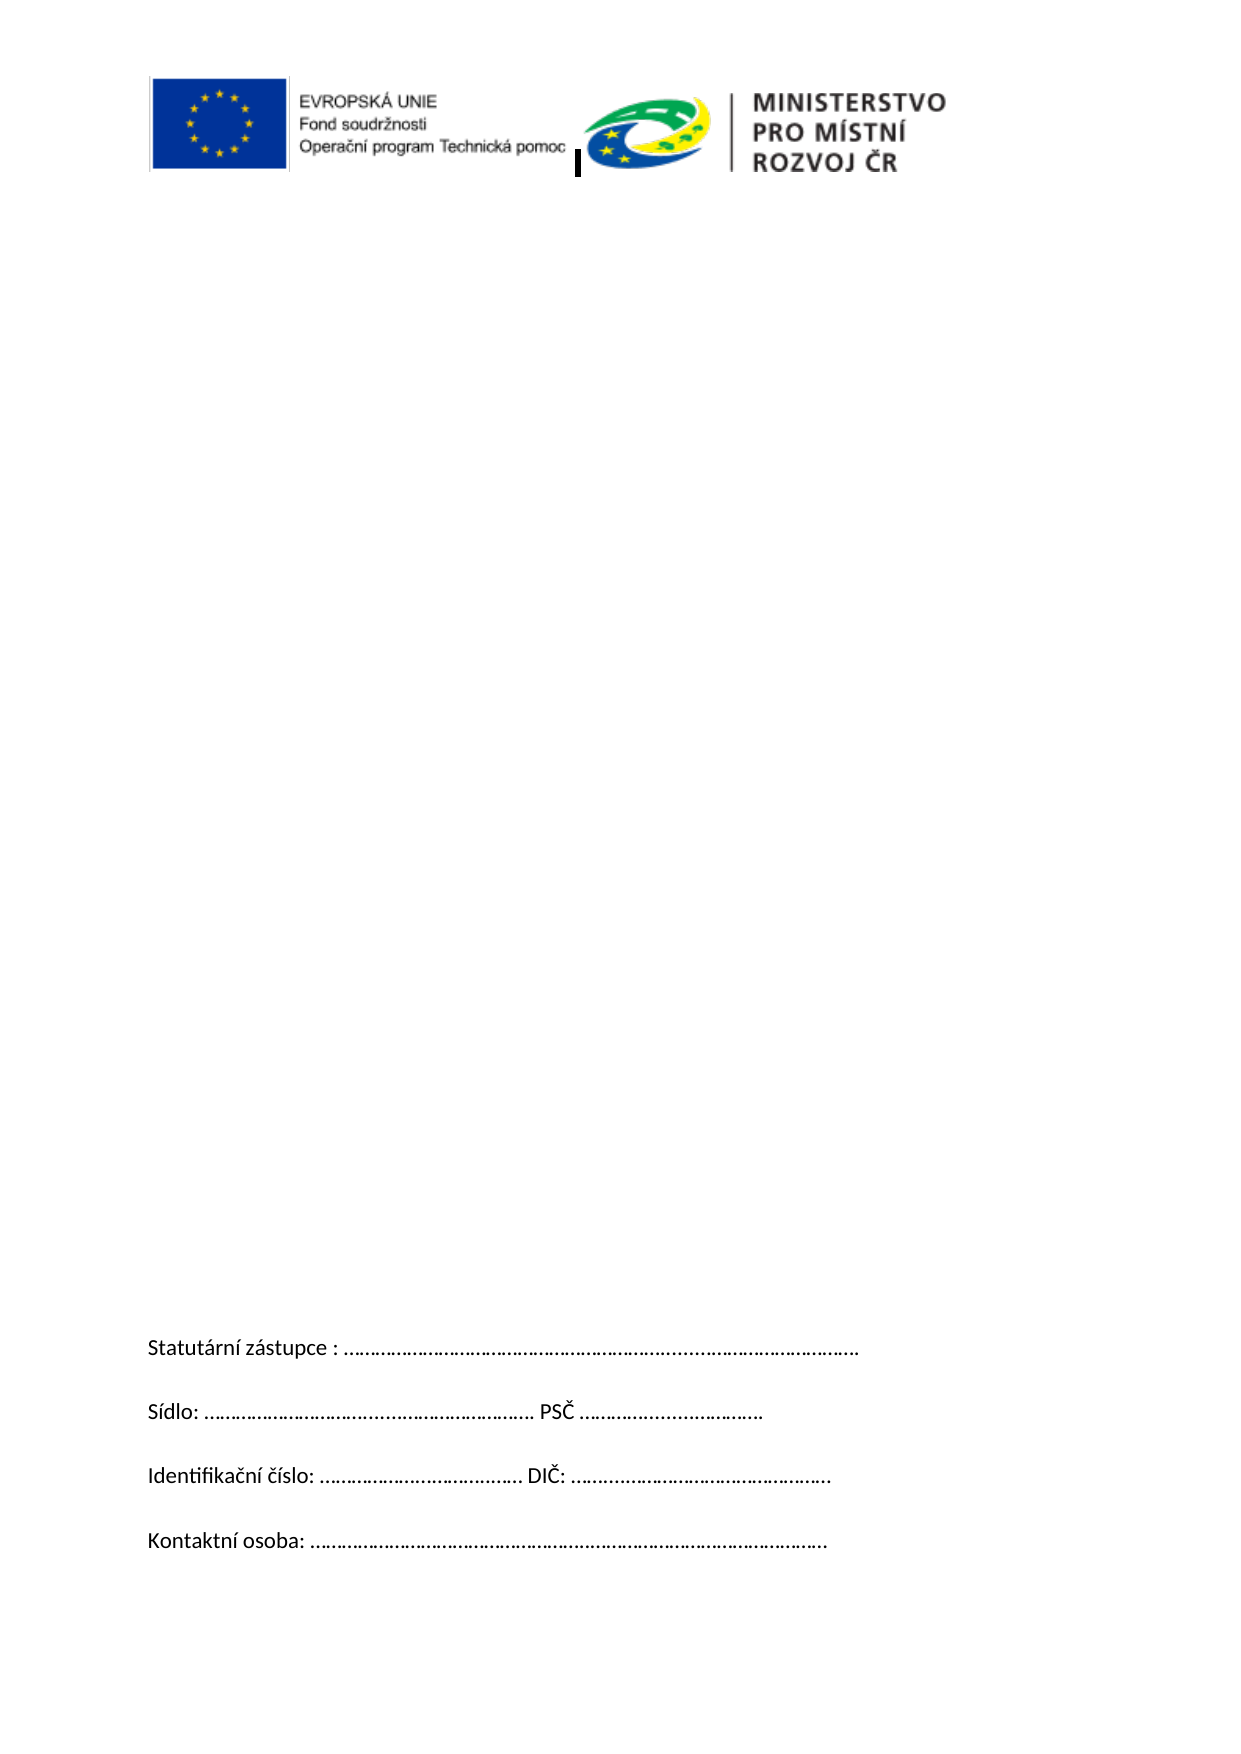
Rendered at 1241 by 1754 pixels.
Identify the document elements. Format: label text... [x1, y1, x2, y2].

picture [581, 93, 949, 172]
text Identifikační číslo: ………………...………..…… DIČ: ……....………………………………… [148, 1461, 1093, 1489]
picture [147, 76, 570, 172]
text Kontaktní osoba: ……………………………………………..……………………………………… [148, 1526, 1093, 1554]
text Sídlo: ………………………….......……………………. PSČ ………….........…………. [148, 1397, 1093, 1425]
text Statutární zástupce : …………………………………………………….........………………………. [148, 1333, 1093, 1361]
